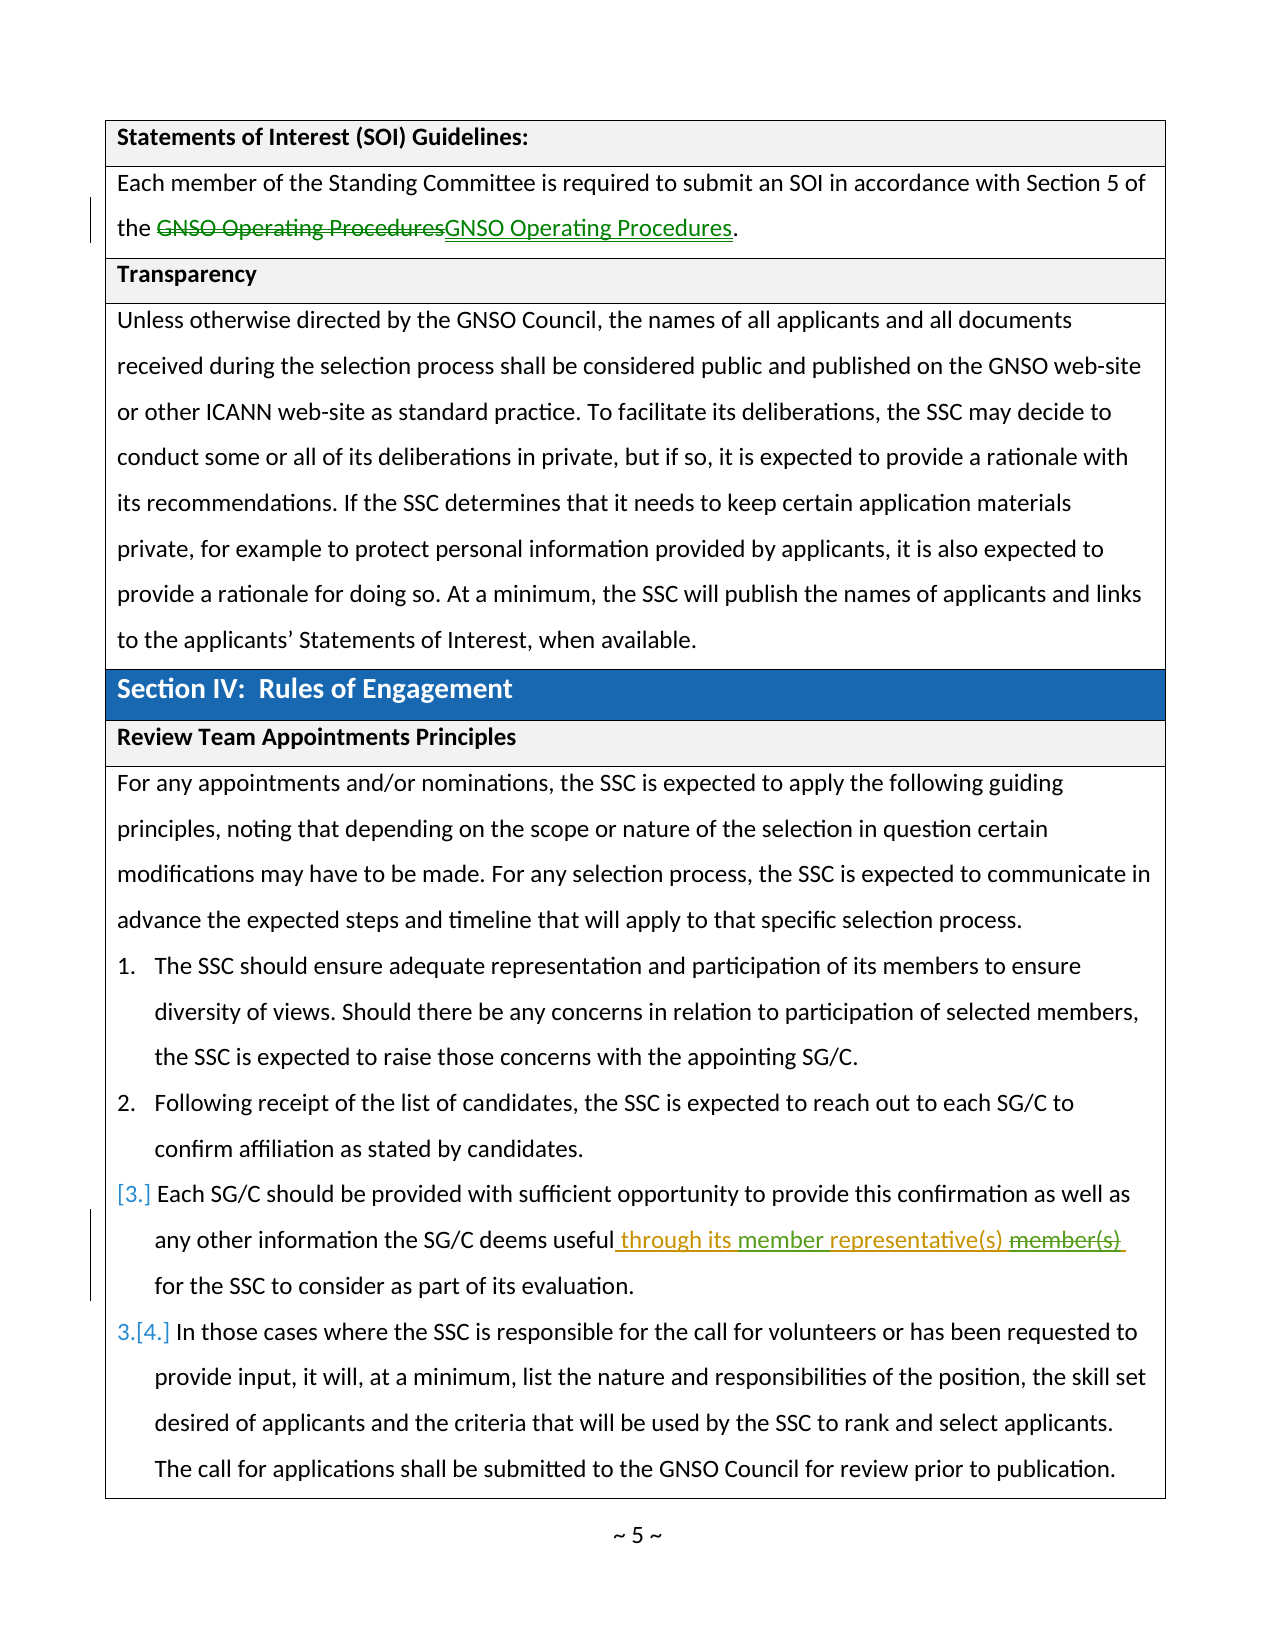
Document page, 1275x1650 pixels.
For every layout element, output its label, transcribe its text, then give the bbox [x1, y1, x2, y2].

table_cell Review Team Appointments Principles [106, 721, 1165, 766]
table_cell Transparency [106, 259, 1165, 303]
table_cell Each member of the Standing Committee is required to submit an SOI in accordance with Section 5 of the . [106, 167, 1165, 257]
table_cell Section IV: Rules of Engagement [106, 670, 1165, 720]
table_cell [106, 767, 1165, 1498]
table_cell Statements of Interest (SOI) Guidelines: [106, 121, 1165, 166]
table_cell Unless otherwise directed by the GNSO Council, the names of all applicants and all documents received during the selection process shall be considered public and published on the GNSO web-site or other ICANN web-site as standard practice. To facilitate its deliberations, the SSC may decide to conduct some or all of its deliberations in private, but if so, it is expected to provide a rationale with its recommendations. If the SSC determines that it needs to keep certain application materials private, for example to protect personal information provided by applicants, it is also expected to provide a rationale for doing so. At a minimum, the SSC will publish the names of applicants and links to the applicants’ Statements of Interest, when available. [106, 304, 1165, 669]
